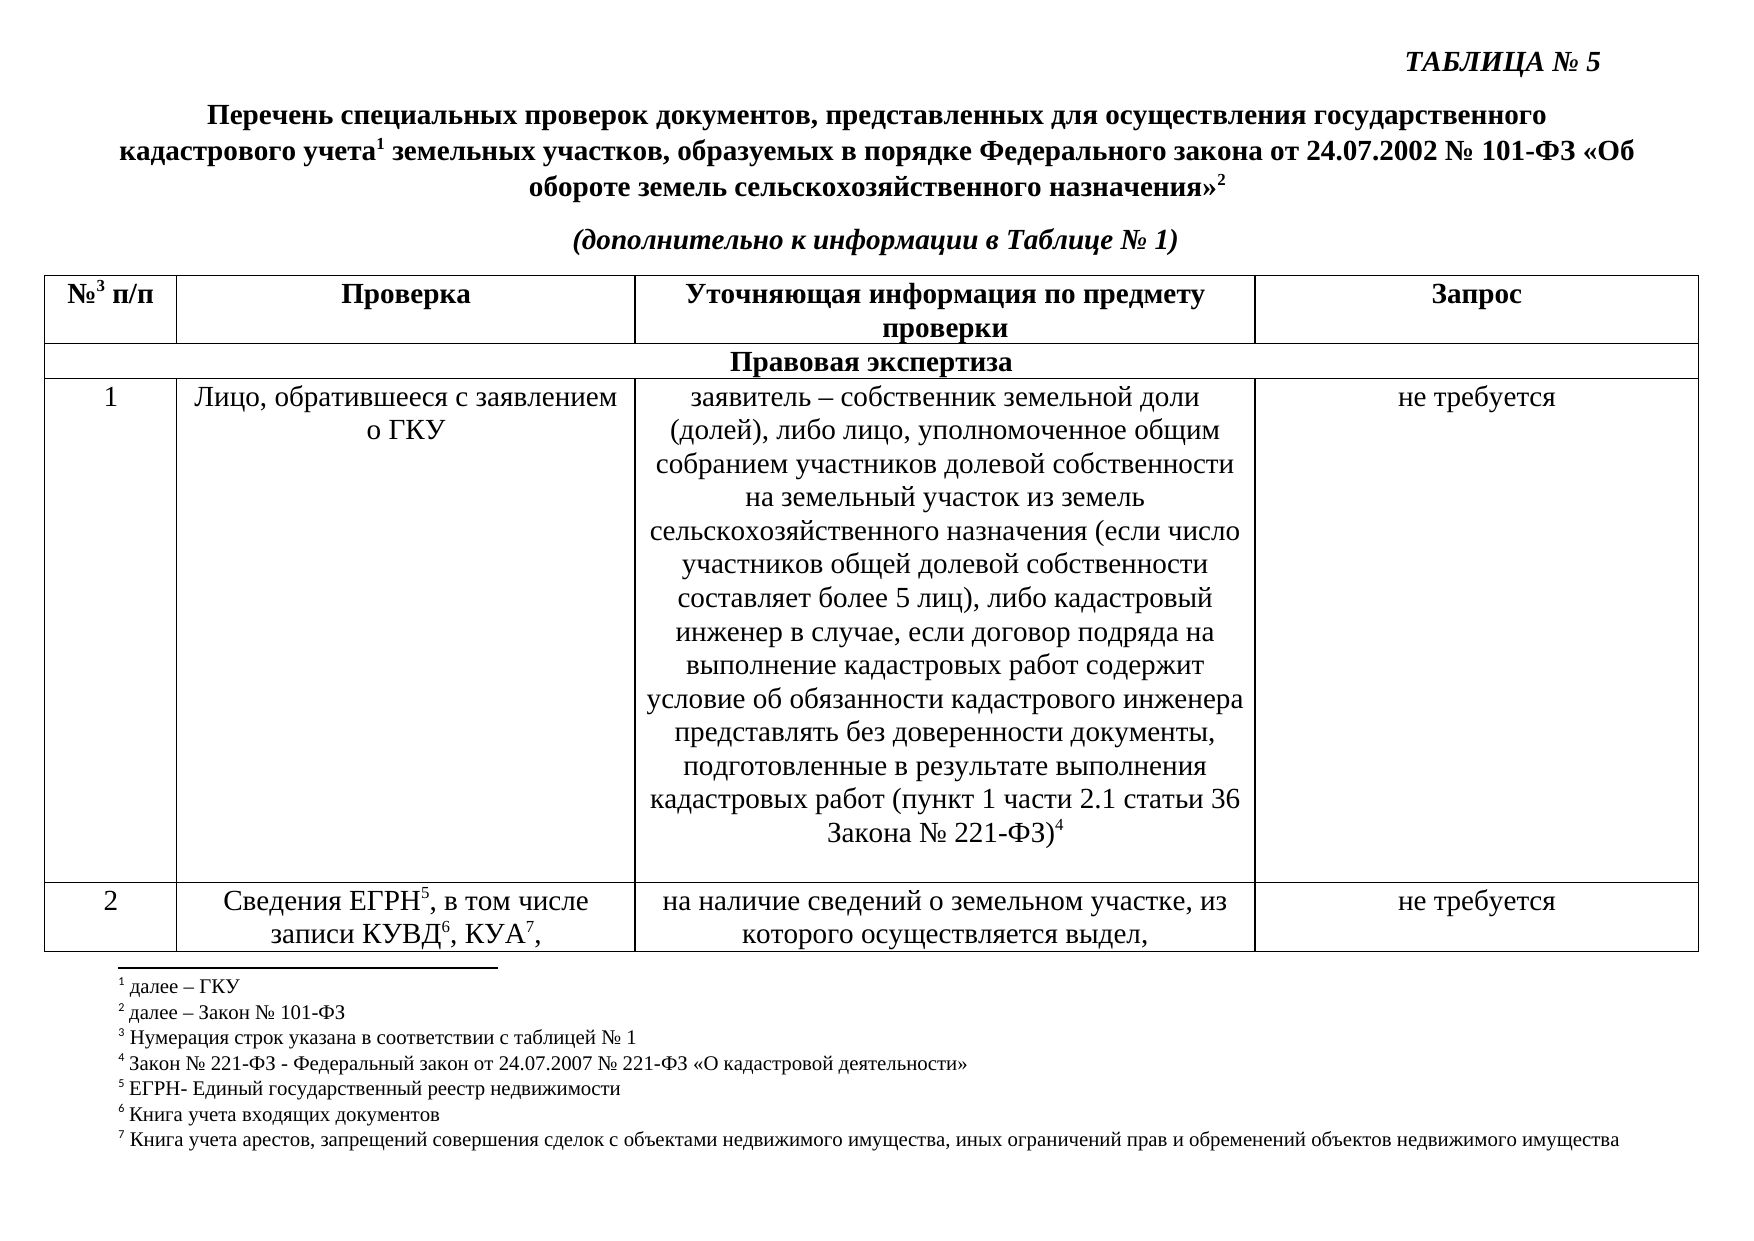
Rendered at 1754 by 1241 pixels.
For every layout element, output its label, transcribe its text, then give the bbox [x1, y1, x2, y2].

table_header Проверка [177, 276, 634, 343]
table_cell не требуется [1256, 883, 1698, 951]
table_header № п/п [45, 276, 176, 343]
table_cell 1 [45, 379, 176, 882]
text ТАБЛИЦА № 5 [118, 44, 1636, 78]
table_cell Лицо, обратившееся с заявлением о ГКУ [177, 379, 634, 882]
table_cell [636, 883, 1254, 951]
table_cell 2 [45, 883, 176, 951]
text (дополнительно к информации в Таблице № 1) [118, 222, 1636, 256]
text Перечень специальных проверок документов, представленных для осуществления государственного кадастрового учета земельных участков, образуемых в порядке Федерального закона от 24.07.2002 № 101-ФЗ «Об обороте земель сельскохозяйственного назначения» [118, 97, 1636, 203]
table_header Уточняющая информация по предмету проверки [636, 276, 1254, 343]
table_cell заявитель – собственник земельной доли (долей), либо лицо, уполномоченное общим собранием участников долевой собственности на земельный участок из земель сельскохозяйственного назначения (если число участников общей долевой собственности составляет более 5 лиц), либо кадастровый инженер в случае, если договор подряда на выполнение кадастровых работ содержит условие об обязанности кадастрового инженера представлять без доверенности документы, подготовленные в результате выполнения кадастровых работ (пункт 1 части 2.1 статьи 36 Закона № 221-ФЗ) [636, 379, 1254, 882]
table_cell не требуется [1256, 379, 1698, 882]
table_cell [177, 883, 634, 951]
table_cell Правовая экспертиза [45, 344, 1698, 378]
table_header Запрос [1256, 276, 1698, 343]
